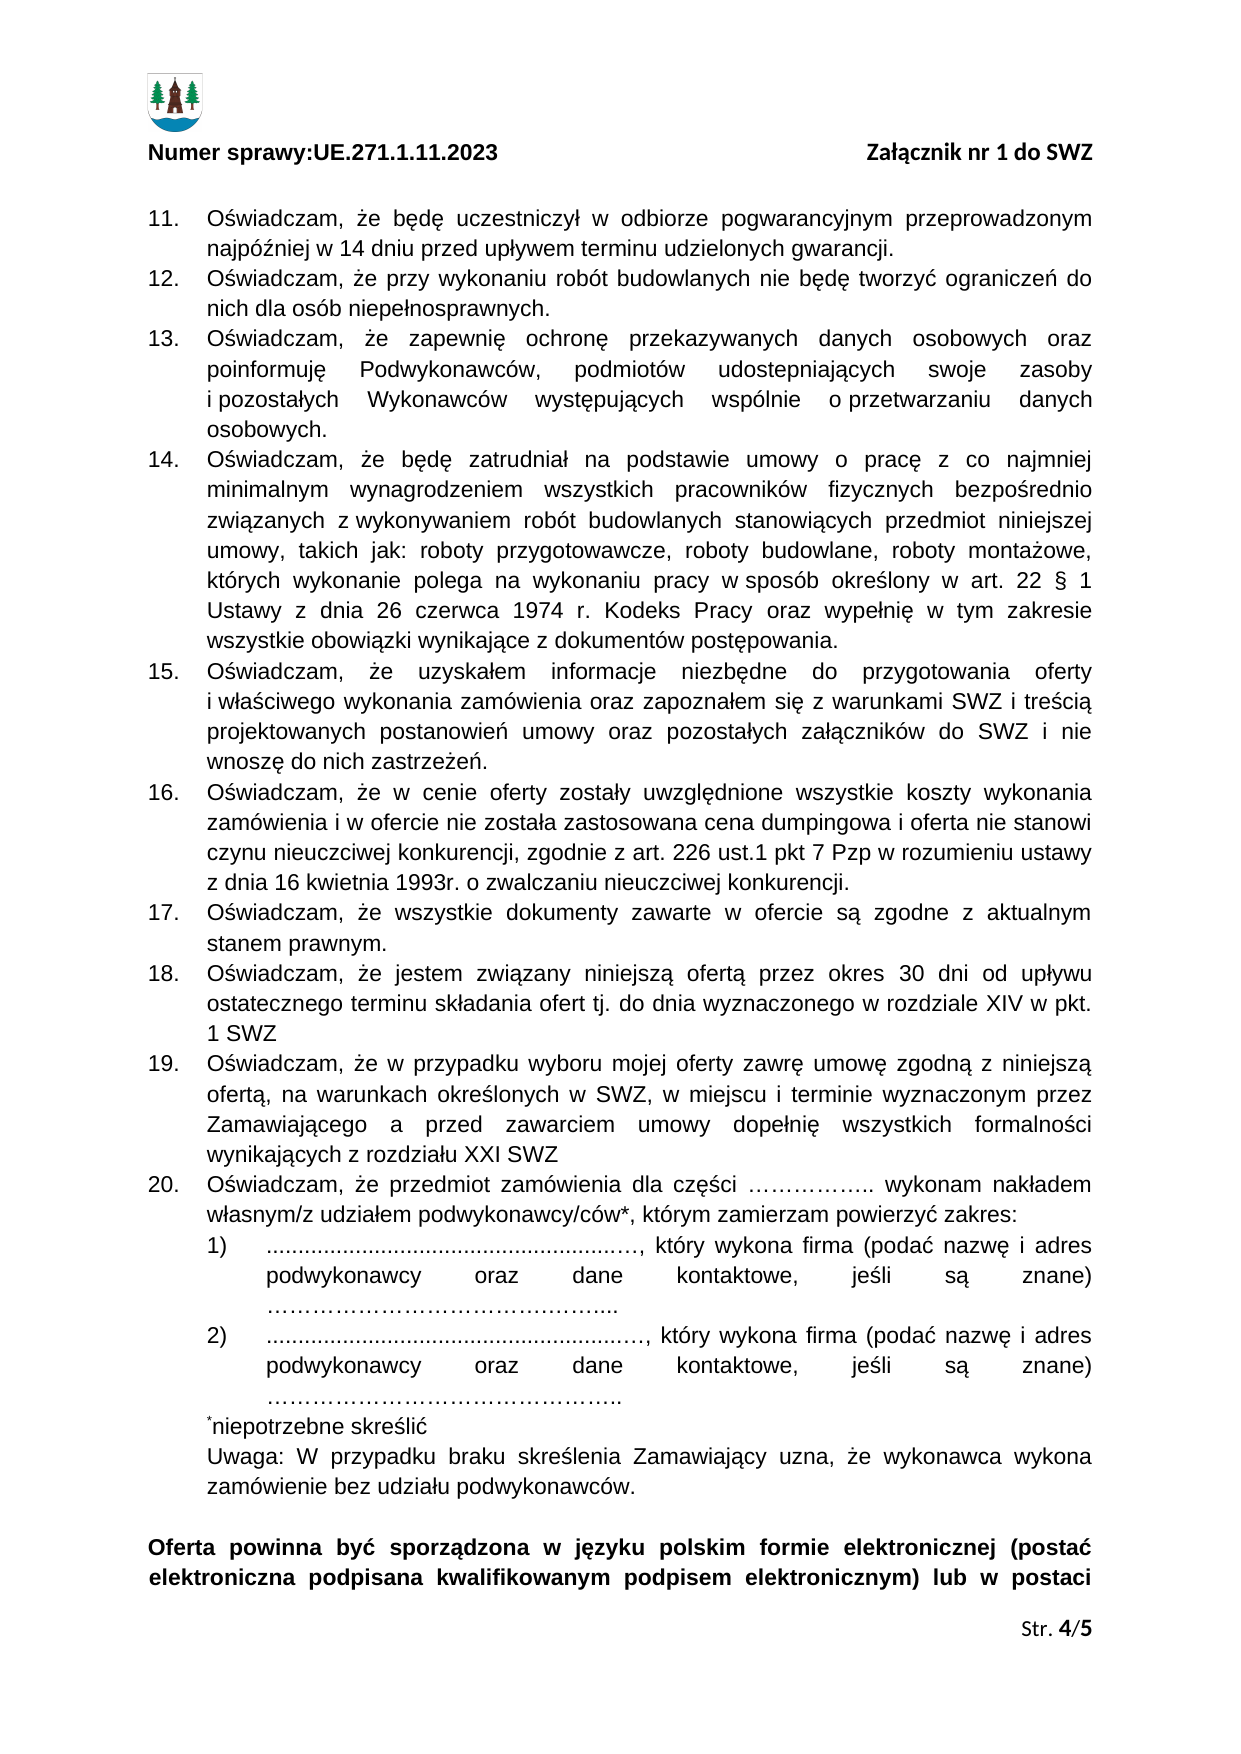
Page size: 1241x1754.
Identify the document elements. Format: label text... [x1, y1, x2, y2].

list Oświadczam, że będę uczestniczył w odbiorze pogwarancyjnym przeprowadzonym najpóźniej w 14 dniu przed upływem terminu udzielonych gwarancji. [148, 204, 1093, 261]
list Oświadczam, że wszystkie dokumenty zawarte w ofercie są zgodne z aktualnym stanem prawnym. [148, 899, 1093, 956]
list Oświadczam, że będę zatrudniał na podstawie umowy o pracę z co najmniej minimalnym wynagrodzeniem wszystkich pracowników fizycznych bezpośrednio związanych z wykonywaniem robót budowlanych stanowiących przedmiot niniejszej umowy, takich jak: roboty przygotowawcze, roboty budowlane, roboty montażowe, których wykonanie polega na wykonaniu pracy w sposób określony w art. 22 § 1 Ustawy z dnia 26 czerwca 1974 r. Kodeks Pracy oraz wypełnię w tym zakresie wszystkie obowiązki wynikające z dokumentów postępowania. [148, 446, 1093, 654]
text *niepotrzebne skreślić [207, 1413, 1093, 1439]
picture [147, 73, 203, 132]
list Oświadczam, że jestem związany niniejszą ofertą przez okres 30 dni od upływu ostatecznego terminu składania ofert tj. do dnia wyznaczonego w rozdziale XIV w pkt. 1 SWZ [148, 960, 1093, 1046]
list Oświadczam, że w cenie oferty zostały uwzględnione wszystkie koszty wykonania zamówienia i w ofercie nie została zastosowana cena dumpingowa i oferta nie stanowi czynu nieuczciwej konkurencji, zgodnie z art. 226 ust.1 pkt 7 Pzp w rozumieniu ustawy z dnia 16 kwietnia 1993r. o zwalczaniu nieuczciwej konkurencji. [148, 778, 1093, 895]
list ........................................................…, który wykona firma (podać nazwę i adres podwykonawcy oraz dane kontaktowe, jeśli są znane) ……………………………………….. [207, 1322, 1093, 1409]
list Oświadczam, że przedmiot zamówienia dla części …………….. wykonam nakładem własnym/z udziałem podwykonawcy/ców*, którym zamierzam powierzyć zakres: [148, 1171, 1093, 1228]
list Oświadczam, że zapewnię ochronę przekazywanych danych osobowych oraz poinformuję Podwykonawców, podmiotów udostepniających swoje zasoby i pozostałych Wykonawców występujących wspólnie o przetwarzaniu danych osobowych. [148, 325, 1093, 442]
text Uwaga: W przypadku braku skreślenia Zamawiający uzna, że wykonawca wykona zamówienie bez udziału podwykonawców. [207, 1443, 1093, 1499]
list Oświadczam, że przy wykonaniu robót budowlanych nie będę tworzyć ograniczeń do nich dla osób niepełnosprawnych. [148, 265, 1093, 321]
list Oświadczam, że uzyskałem informacje niezbędne do przygotowania oferty i właściwego wykonania zamówienia oraz zapoznałem się z warunkami SWZ i treścią projektowanych postanowień umowy oraz pozostałych załączników do SWZ i nie wnoszę do nich zastrzeżeń. [148, 658, 1093, 774]
list Oświadczam, że w przypadku wyboru mojej oferty zawrę umowę zgodną z niniejszą ofertą, na warunkach określonych w SWZ, w miejscu i terminie wyznaczonym przez Zamawiającego a przed zawarciem umowy dopełnię wszystkich formalności wynikających z rozdziału XXI SWZ [148, 1050, 1093, 1167]
list .......................................................…, który wykona firma (podać nazwę i adres podwykonawcy oraz dane kontaktowe, jeśli są znane) ……………………………….…….... [207, 1232, 1093, 1318]
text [148, 1534, 1093, 1590]
